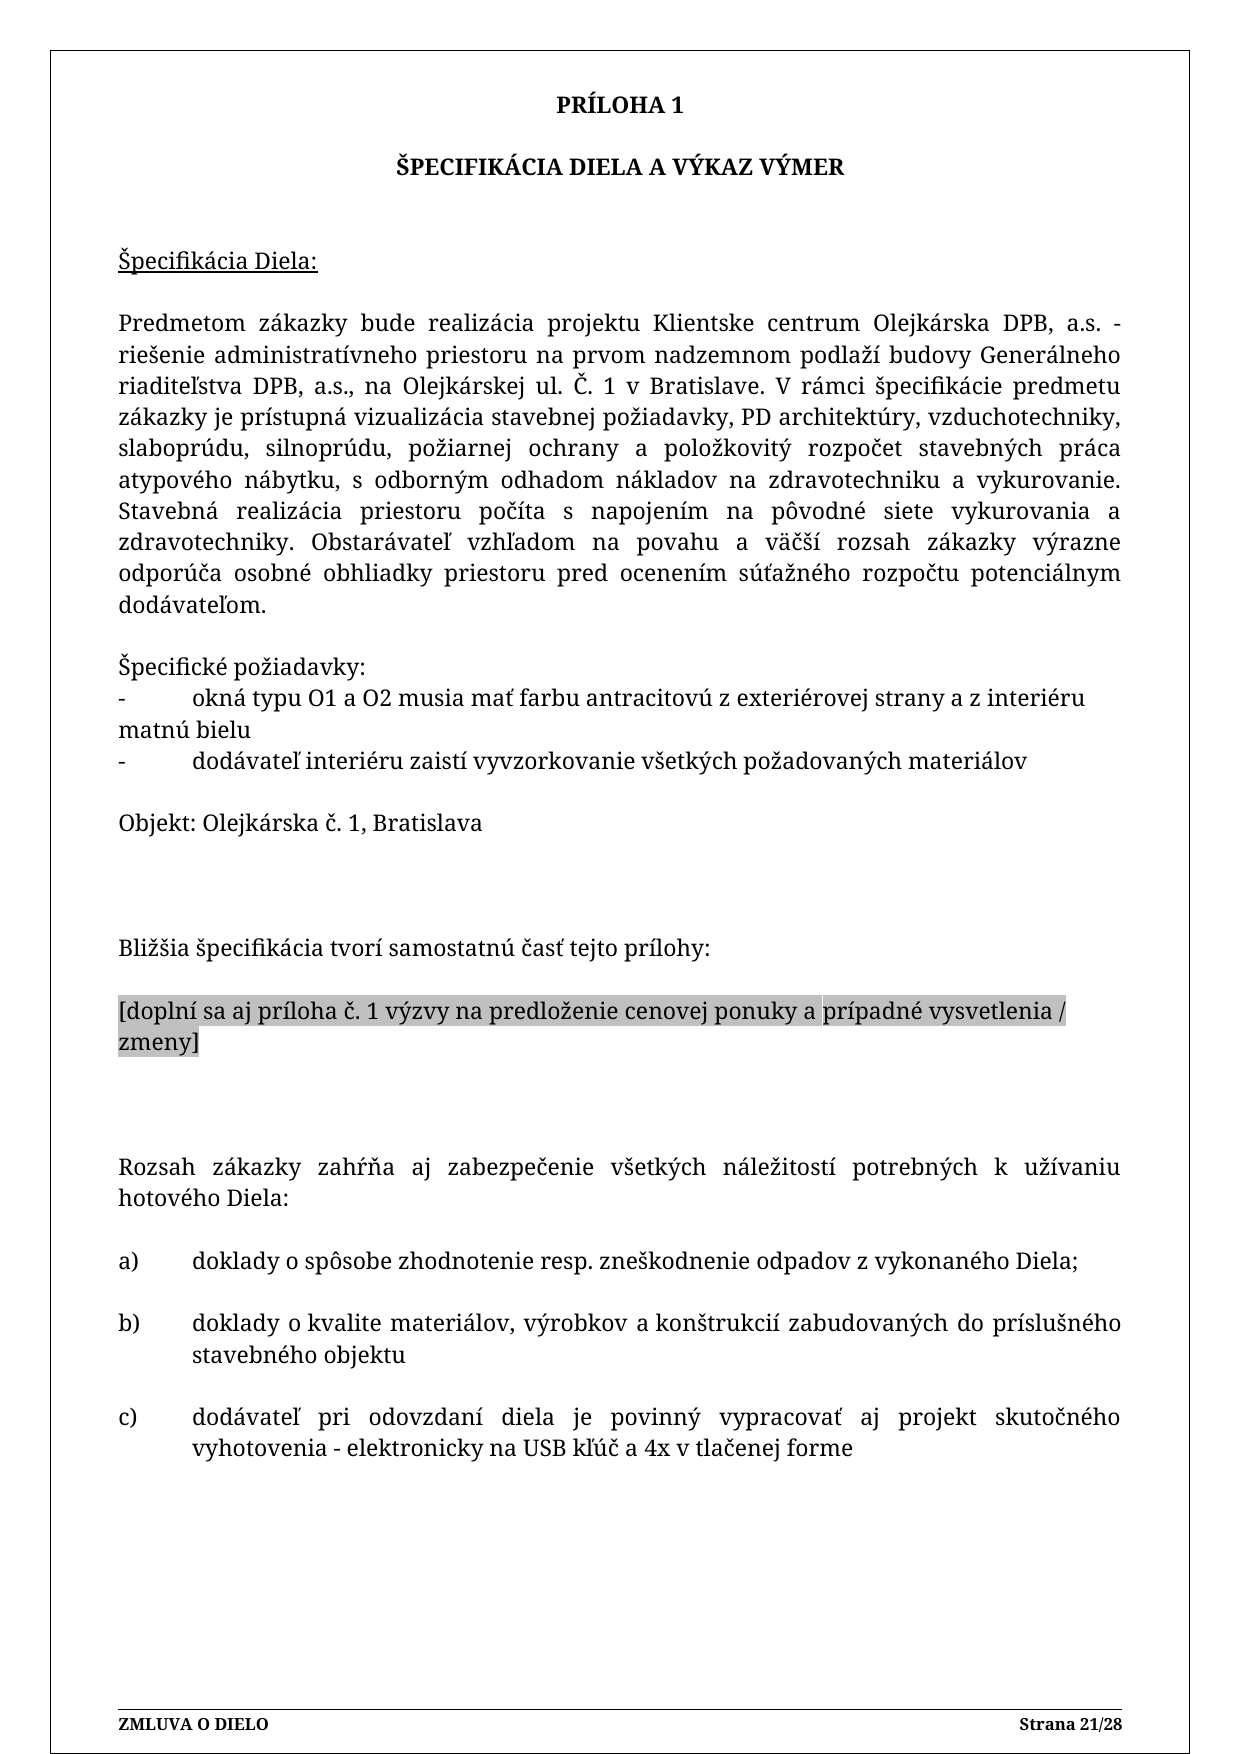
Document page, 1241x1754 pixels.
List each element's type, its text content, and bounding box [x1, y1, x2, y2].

text Predmetom zákazky bude realizácia projektu Klientske centrum Olejkárska DPB, a.s. - riešenie administratívneho priestoru na prvom nadzemnom podlaží budovy Generálneho riaditeľstva DPB, a.s., na Olejkárskej ul. Č. 1 v Bratislave. V rámci špecifikácie predmetu zákazky je prístupná vizualizácia stavebnej požiadavky, PD architektúry, vzduchotechniky, slaboprúdu, silnoprúdu, požiarnej ochrany a položkovitý rozpočet stavebných práca atypového nábytku, s odborným odhadom nákladov na zdravotechniku a vykurovanie. Stavebná realizácia priestoru počíta s napojením na pôvodné siete vykurovania a zdravotechniky. Obstarávateľ vzhľadom na povahu a väčší rozsah zákazky výrazne odporúča osobné obhliadky priestoru pred ocenením súťažného rozpočtu potenciálnym dodávateľom. [118, 307, 1122, 620]
text Rozsah zákazky zahŕňa aj zabezpečenie všetkých náležitostí potrebných k užívaniu hotového Diela: [118, 1151, 1122, 1214]
text - dodávateľ interiéru zaistí vyvzorkovanie všetkých požadovaných materiálov [118, 745, 1122, 776]
list dodávateľ pri odovzdaní diela je povinný vypracovať aj projekt skutočného vyhotovenia - elektronicky na USB kľúč a 4x v tlačenej forme [118, 1401, 1122, 1464]
list doklady o kvalite materiálov, výrobkov a konštrukcií zabudovaných do príslušného stavebného objektu [118, 1307, 1122, 1370]
text ŠPECIFIKÁCIA DIELA A VÝKAZ VÝMER [118, 151, 1122, 182]
text Špecifikácia Diela: [118, 245, 1122, 276]
text [doplní sa aj príloha č. 1 výzvy na predloženie cenovej ponuky a prípadné vysvetlenia / zmeny] [199, 995, 1122, 1057]
text PRÍLOHA 1 [118, 89, 1122, 120]
text Objekt: Olejkárska č. 1, Bratislava [118, 807, 1122, 839]
list doklady o spôsobe zhodnotenie resp. zneškodnenie odpadov z vykonaného Diela; [118, 1245, 1122, 1276]
text Špecifické požiadavky: [118, 651, 1122, 682]
text Bližšia špecifikácia tvorí samostatnú časť tejto prílohy: [118, 932, 1122, 964]
text - okná typu O1 a O2 musia mať farbu antracitovú z exteriérovej strany a z interiéru matnú bielu [118, 682, 1122, 745]
